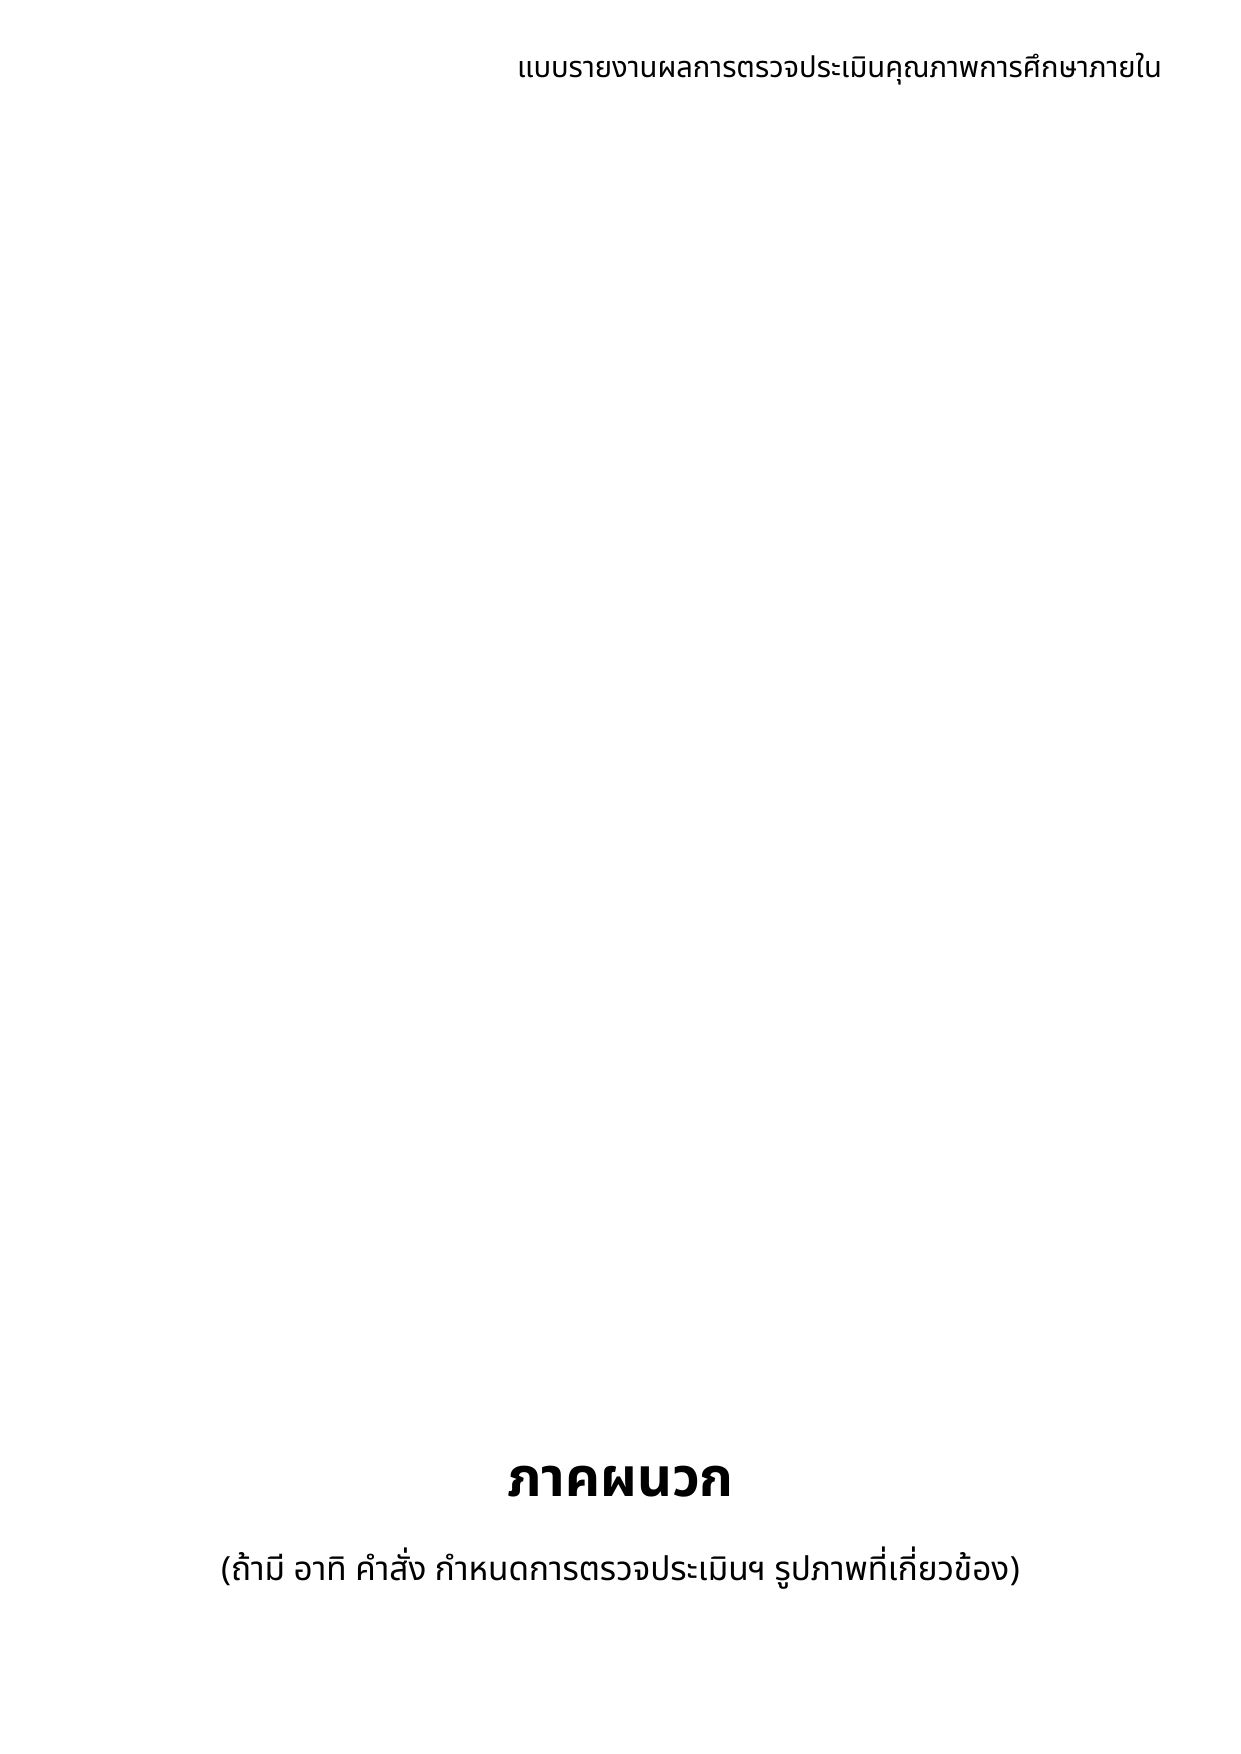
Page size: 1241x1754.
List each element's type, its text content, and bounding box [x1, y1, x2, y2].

text ภาคผนวก [150, 802, 1090, 1521]
text (ถ้ามี อาทิ คำสั่ง กำหนดการตรวจประเมินฯ รูปภาพที่เกี่ยวข้อง) [150, 1544, 1090, 1595]
